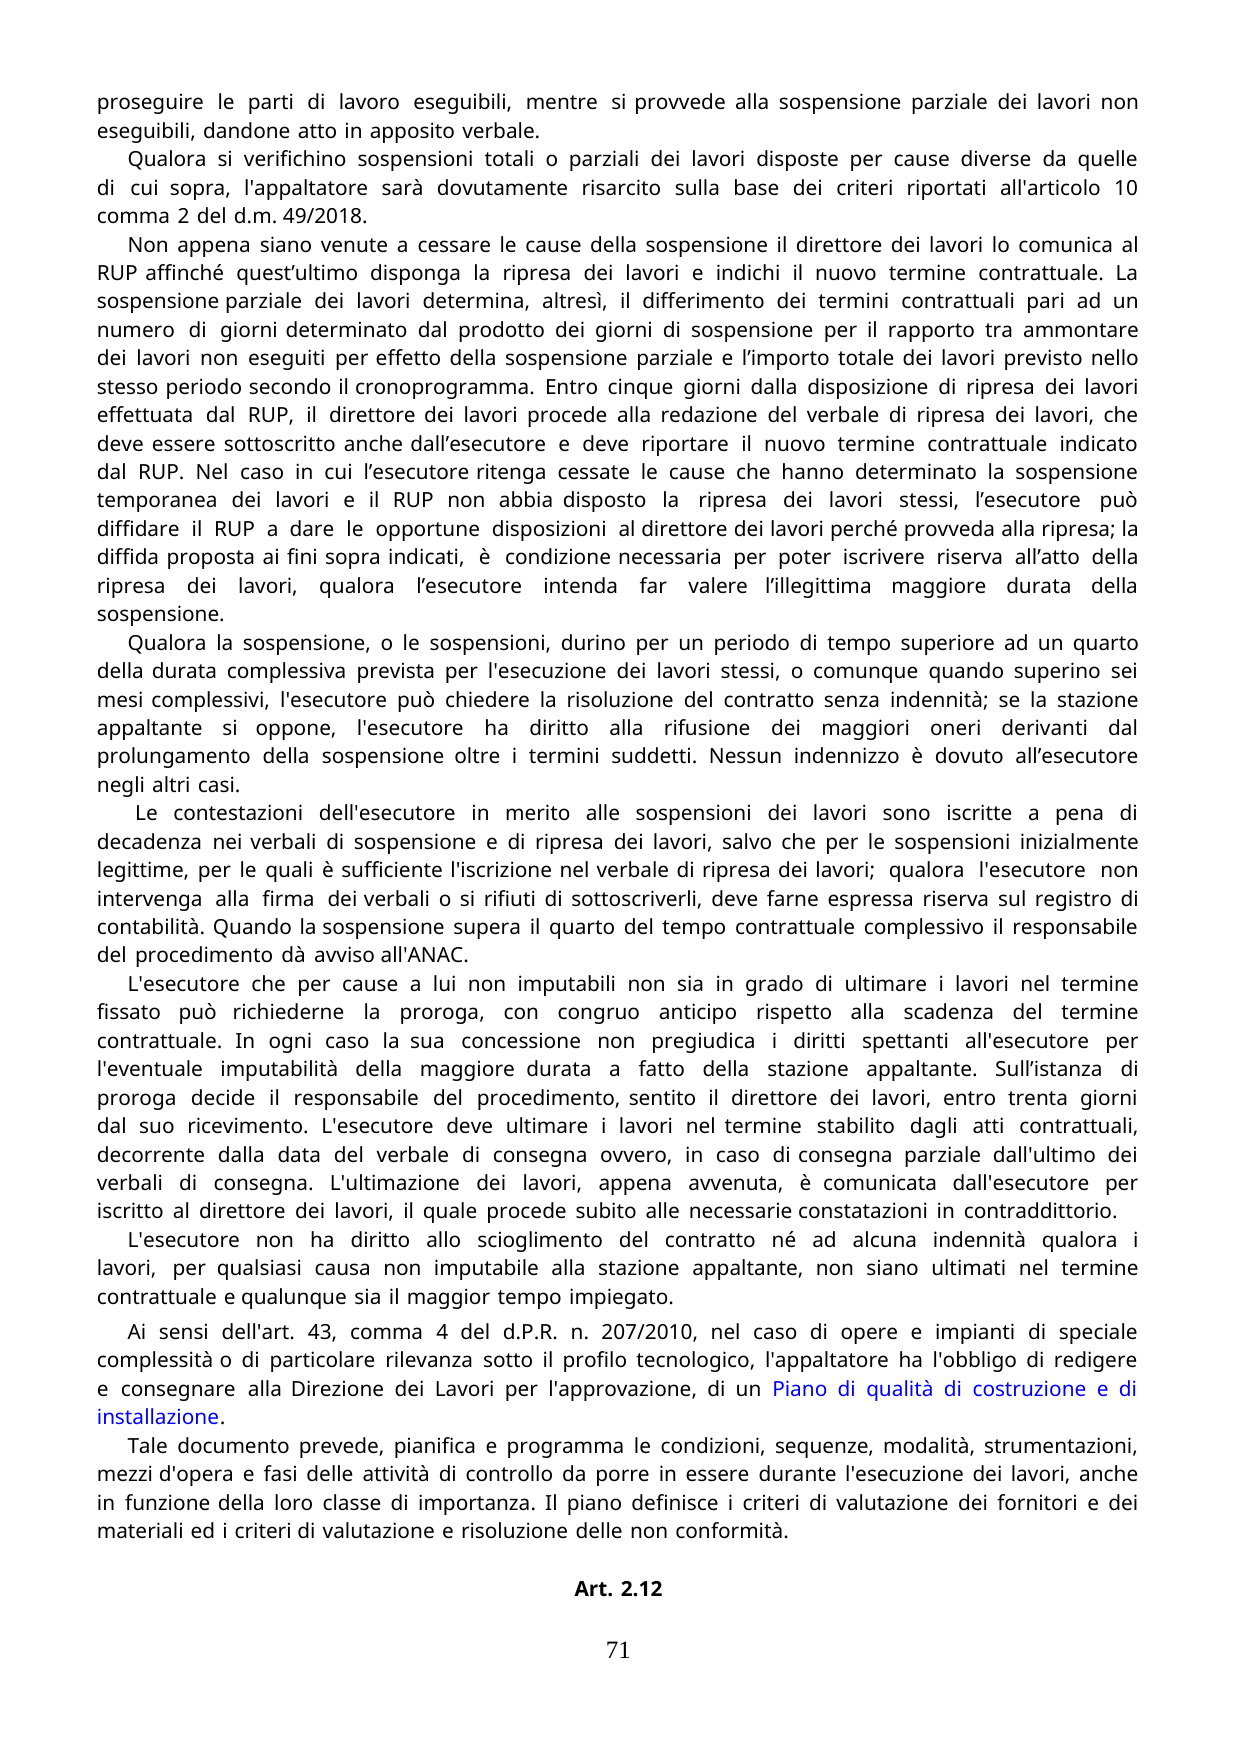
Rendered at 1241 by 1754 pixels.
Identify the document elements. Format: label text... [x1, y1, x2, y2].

text L'esecutore che per cause a lui non imputabili non sia in grado di ultimare i lavori nel termine fissato può richiederne la proroga, con congruo anticipo rispetto alla scadenza del termine contrattuale. In ogni caso la sua concessione non pregiudica i diritti spettanti all'esecutore per l'eventuale imputabilità della maggiore durata a fatto della stazione appaltante. Sull’istanza di proroga decide il responsabile del procedimento, sentito il direttore dei lavori, entro trenta giorni dal suo ricevimento. L'esecutore deve ultimare i lavori nel termine stabilito dagli atti contrattuali, decorrente dalla data del verbale di consegna ovvero, in caso di consegna parziale dall'ultimo dei verbali di consegna. L'ultimazione dei lavori, appena avvenuta, è comunicata dall'esecutore per iscritto al direttore dei lavori, il quale procede subito alle necessarie constatazioni in contraddittorio. [97, 969, 1138, 1225]
text L'esecutore non ha diritto allo scioglimento del contratto né ad alcuna indennità qualora i lavori, per qualsiasi causa non imputabile alla stazione appaltante, non siano ultimati nel termine contrattuale e qualunque sia il maggior tempo impiegato. [97, 1225, 1138, 1310]
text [97, 87, 1139, 144]
text Non appena siano venute a cessare le cause della sospensione il direttore dei lavori lo comunica al RUP affinché quest’ultimo disponga la ripresa dei lavori e indichi il nuovo termine contrattuale. La sospensione parziale dei lavori determina, altresì, il differimento dei termini contrattuali pari ad un numero di giorni determinato dal prodotto dei giorni di sospensione per il rapporto tra ammontare dei lavori non eseguiti per effetto della sospensione parziale e l’importo totale dei lavori previsto nello stesso periodo secondo il cronoprogramma. Entro cinque giorni dalla disposizione di ripresa dei lavori effettuata dal RUP, il direttore dei lavori procede alla redazione del verbale di ripresa dei lavori, che deve essere sottoscritto anche dall’esecutore e deve riportare il nuovo termine contrattuale indicato dal RUP. Nel caso in cui l’esecutore ritenga cessate le cause che hanno determinato la sospensione temporanea dei lavori e il RUP non abbia disposto la ripresa dei lavori stessi, l’esecutore può diffidare il RUP a dare le opportune disposizioni al direttore dei lavori perché provveda alla ripresa; la diffida proposta ai fini sopra indicati, è condizione necessaria per poter iscrivere riserva all’atto della ripresa dei lavori, qualora l’esecutore intenda far valere l’illegittima maggiore durata della sospensione. [97, 230, 1139, 628]
text Ai sensi dell'art. 43, comma 4 del d.P.R. n. 207/2010, nel caso di opere e impianti di speciale complessità o di particolare rilevanza sotto il profilo tecnologico, l'appaltatore ha l'obbligo di redigere e consegnare alla Direzione dei Lavori per l'approvazione, di un Piano di qualità di costruzione e di installazione. [97, 1317, 1138, 1431]
text Qualora la sospensione, o le sospensioni, durino per un periodo di tempo superiore ad un quarto della durata complessiva prevista per l'esecuzione dei lavori stessi, o comunque quando superino sei mesi complessivi, l'esecutore può chiedere la risoluzione del contratto senza indennità; se la stazione appaltante si oppone, l'esecutore ha diritto alla rifusione dei maggiori oneri derivanti dal prolungamento della sospensione oltre i termini suddetti. Nessun indennizzo è dovuto all’esecutore negli altri casi. [97, 628, 1139, 798]
text Qualora si verifichino sospensioni totali o parziali dei lavori disposte per cause diverse da quelle di cui sopra, l'appaltatore sarà dovutamente risarcito sulla base dei criteri riportati all'articolo 10 comma 2 del d.m. 49/2018. [97, 144, 1139, 230]
subtitle Art. 2.12 [335, 1574, 901, 1602]
text Le contestazioni dell'esecutore in merito alle sospensioni dei lavori sono iscritte a pena di decadenza nei verbali di sospensione e di ripresa dei lavori, salvo che per le sospensioni inizialmente legittime, per le quali è sufficiente l'iscrizione nel verbale di ripresa dei lavori; qualora l'esecutore non intervenga alla firma dei verbali o si rifiuti di sottoscriverli, deve farne espressa riserva sul registro di contabilità. Quando la sospensione supera il quarto del tempo contrattuale complessivo il responsabile del procedimento dà avviso all'ANAC. [97, 798, 1139, 969]
text Tale documento prevede, pianifica e programma le condizioni, sequenze, modalità, strumentazioni, mezzi d'opera e fasi delle attività di controllo da porre in essere durante l'esecuzione dei lavori, anche in funzione della loro classe di importanza. Il piano definisce i criteri di valutazione dei fornitori e dei materiali ed i criteri di valutazione e risoluzione delle non conformità. [97, 1431, 1138, 1544]
